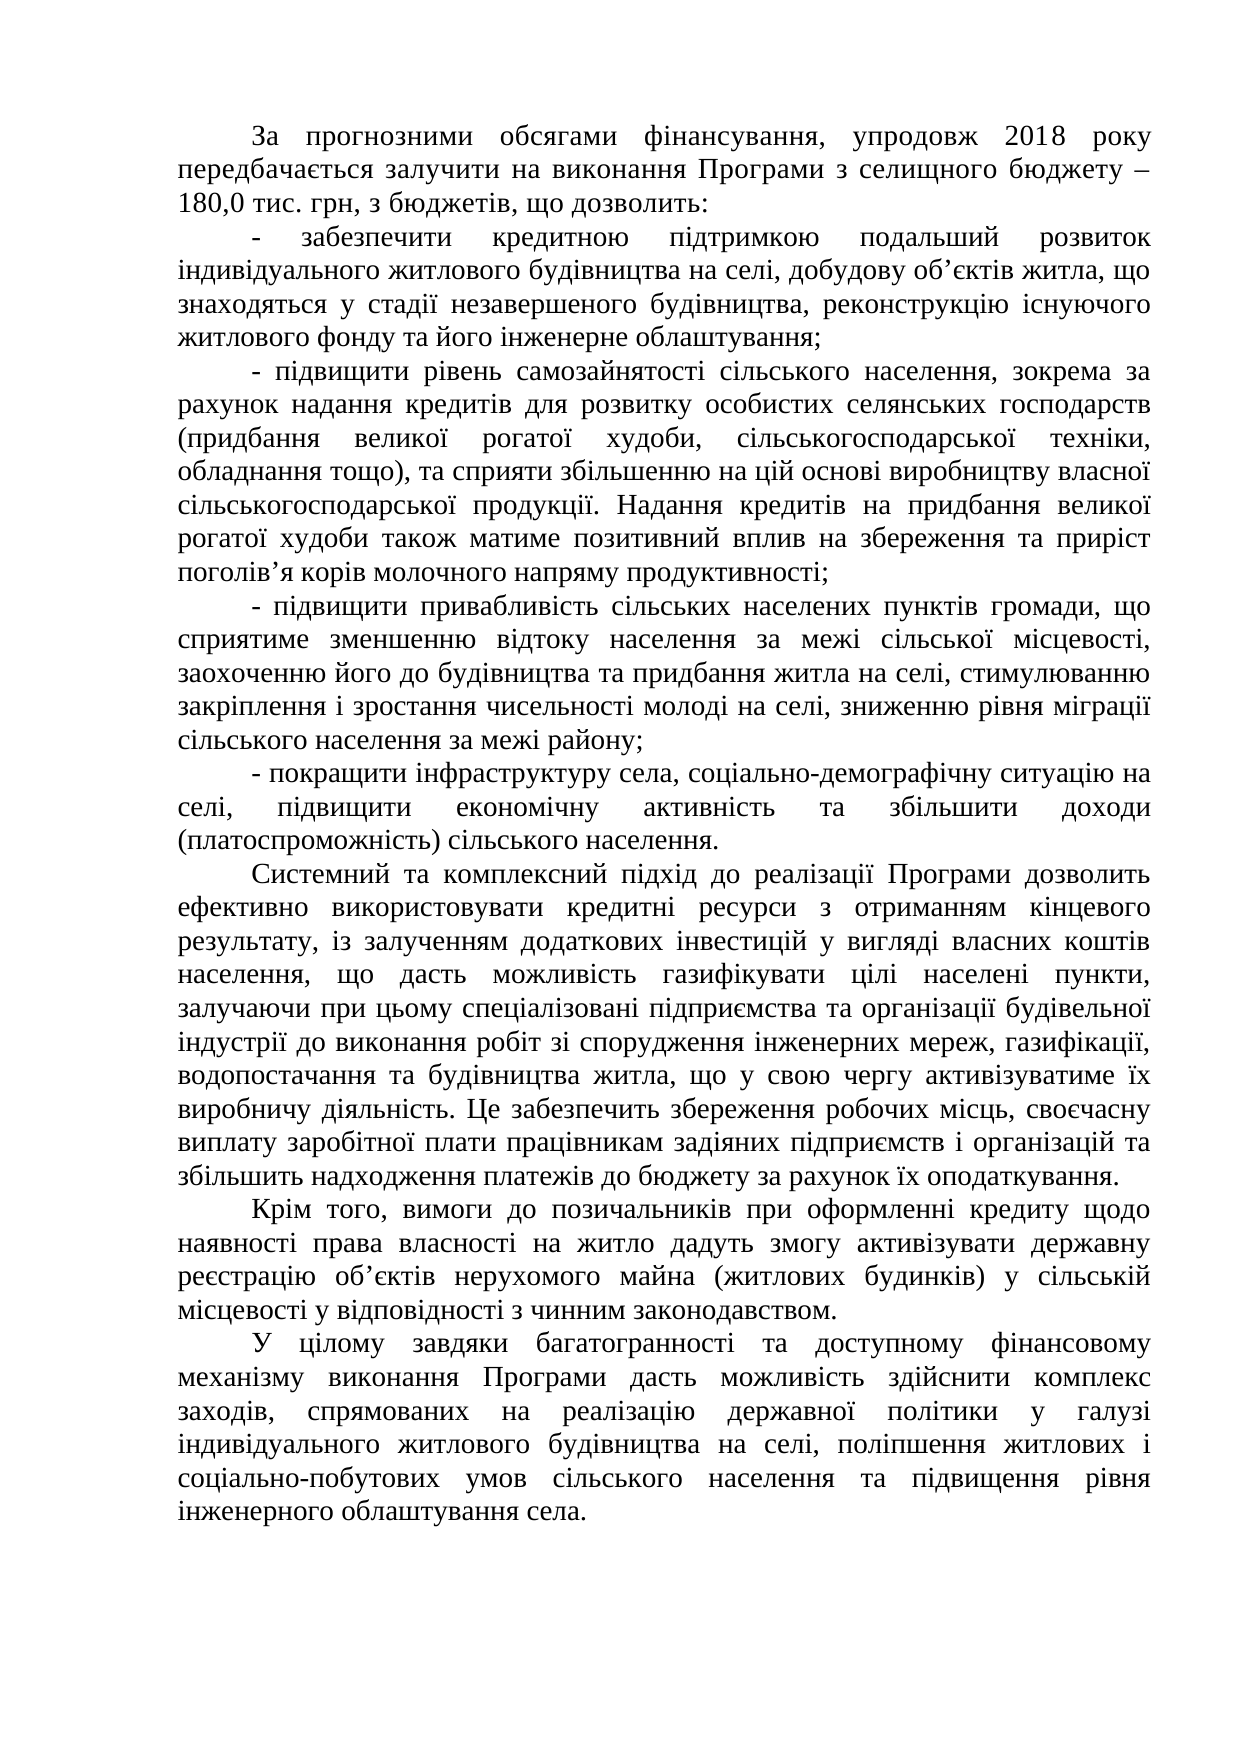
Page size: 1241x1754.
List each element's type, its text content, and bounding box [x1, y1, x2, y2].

text У цілому завдяки багатогранності та доступному фінансовому механізму виконання Програми дасть можливість здійснити комплекс заходів, спрямованих на реалізацію державної політики у галузі індивідуального житлового будівництва на селі, поліпшення житлових і соціально-побутових умов сільського населення та підвищення рівня інженерного облаштування села. [177, 1326, 1152, 1527]
text Крім того, вимоги до позичальників при оформленні кредиту щодо наявності права власності на житло дадуть змогу активізувати державну реєстрацію об’єктів нерухомого майна (житлових будинків) у сільській місцевості у відповідності з чинним законодавством. [177, 1191, 1152, 1326]
text - підвищити привабливість сільських населених пунктів громади, що сприятиме зменшенню відтоку населення за межі сільської місцевості, заохоченню його до будівництва та придбання житла на селі, стимулюванню закріплення і зростання чисельності молоді на селі, зниженню рівня міграції сільського населення за межі району; [177, 588, 1152, 755]
text - підвищити рівень самозайнятості сільського населення, зокрема за рахунок надання кредитів для розвитку особистих селянських господарств (придбання великої рогатої худоби, сільськогосподарської техніки, обладнання тощо), та сприяти збільшенню на цій основі виробництву власної сільськогосподарської продукції. Надання кредитів на придбання великої рогатої худоби також матиме позитивний вплив на збереження та приріст поголів’я корів молочного напряму продуктивності; [177, 353, 1152, 588]
text - покращити інфраструктуру села, соціально-демографічну ситуацію на селі, підвищити економічну активність та збільшити доходи (платоспроможність) сільського населення. [177, 755, 1152, 856]
text За прогнозними обсягами фінансування, упродовж 2018 року передбачається залучити на виконання Програми з селищного бюджету – 180,0 тис. грн, з бюджетів, що дозволить: [177, 118, 1152, 219]
text - забезпечити кредитною підтримкою подальший розвиток індивідуального житлового будівництва на селі, добудову об’єктів житла, що знаходяться у стадії незавершеного будівництва, реконструкцію існуючого житлового фонду та його інженерне облаштування; [177, 219, 1152, 353]
text Системний та комплексний підхід до реалізації Програми дозволить ефективно використовувати кредитні ресурси з отриманням кінцевого результату, із залученням додаткових інвестицій у вигляді власних коштів населення, що дасть можливість газифікувати цілі населені пункти, залучаючи при цьому спеціалізовані підприємства та організації будівельної індустрії до виконання робіт зі спорудження інженерних мереж, газифікації, водопостачання та будівництва житла, що у свою чергу активізуватиме їх виробничу діяльність. Це забезпечить збереження робочих місць, своєчасну виплату заробітної плати працівникам задіяних підприємств і організацій та збільшить надходження платежів до бюджету за рахунок їх оподаткування. [177, 856, 1152, 1191]
